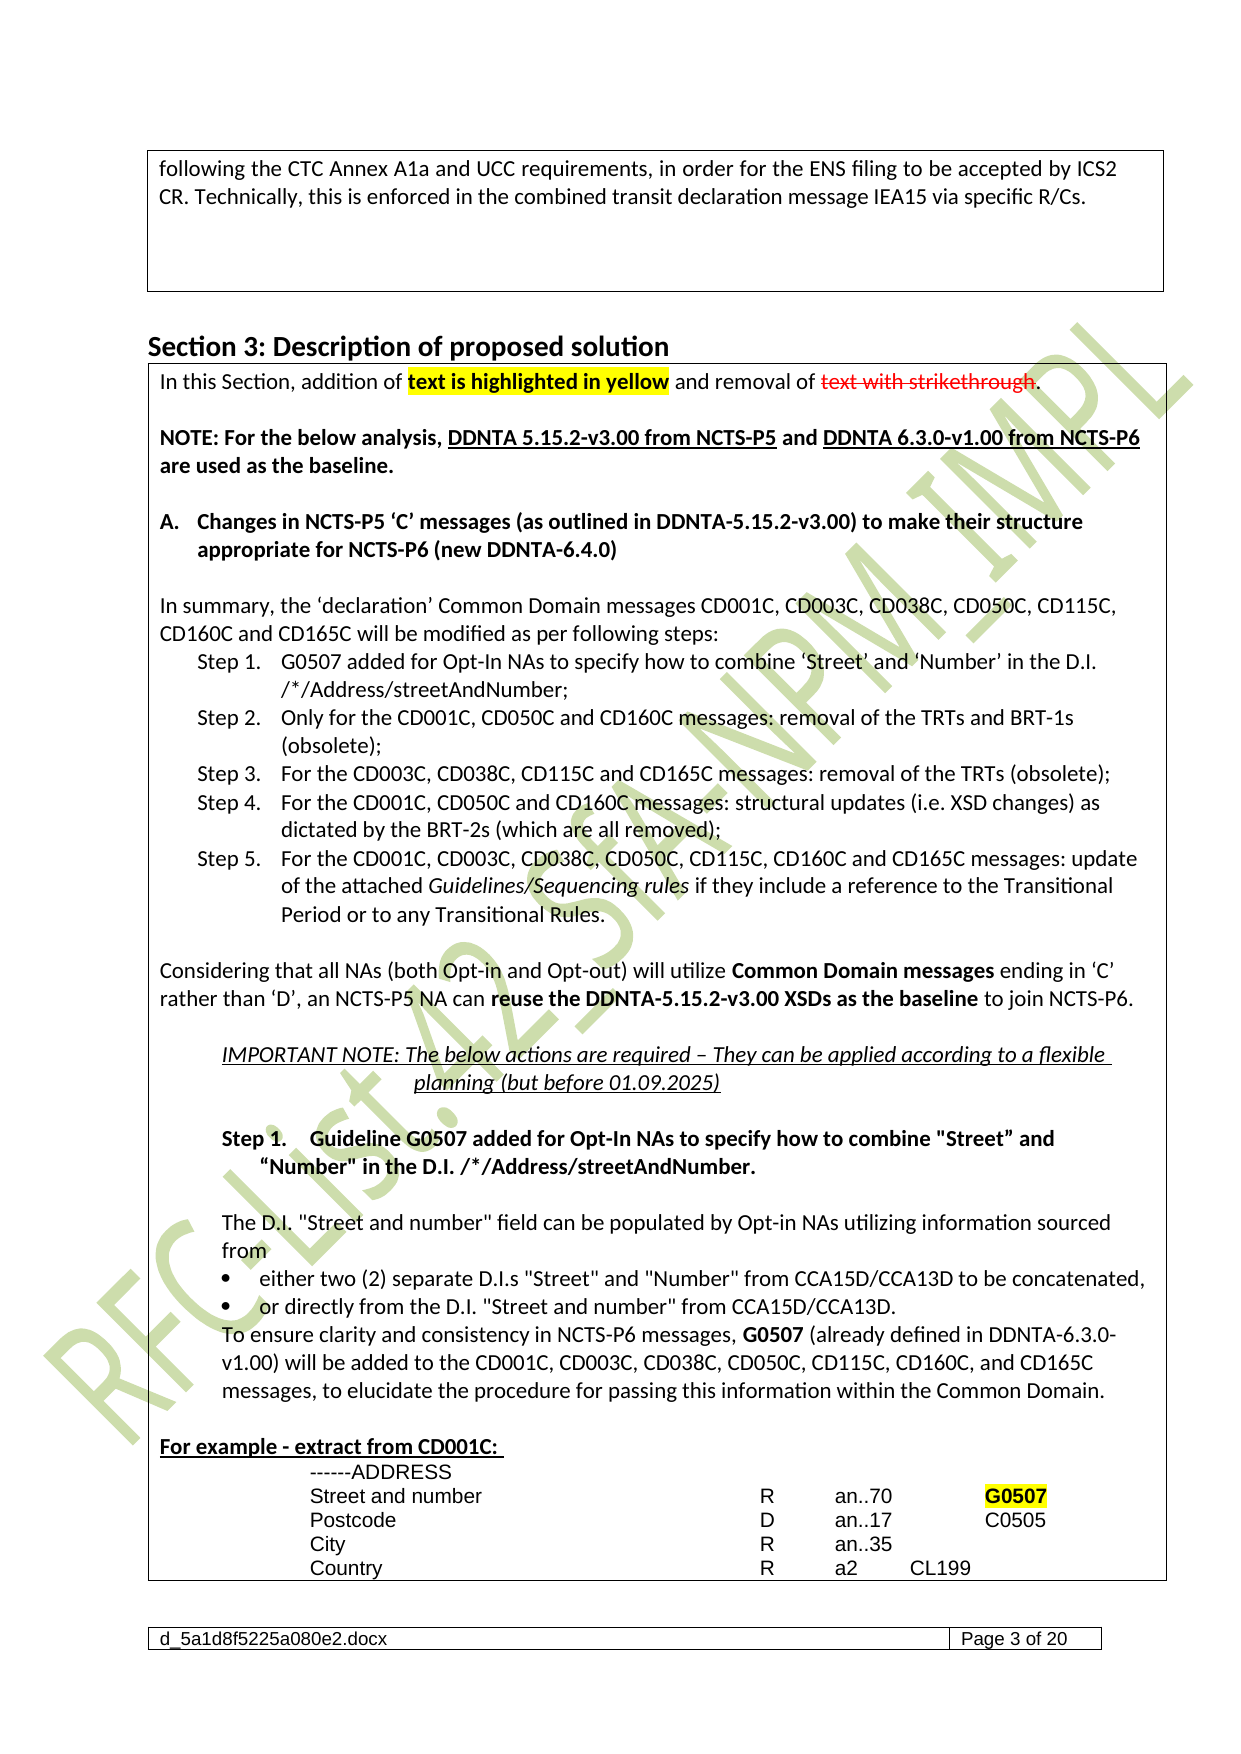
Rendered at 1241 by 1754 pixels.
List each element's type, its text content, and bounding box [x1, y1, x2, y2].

text Section 3: Description of proposed solution [148, 328, 1102, 363]
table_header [148, 151, 1163, 291]
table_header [149, 364, 1166, 1580]
